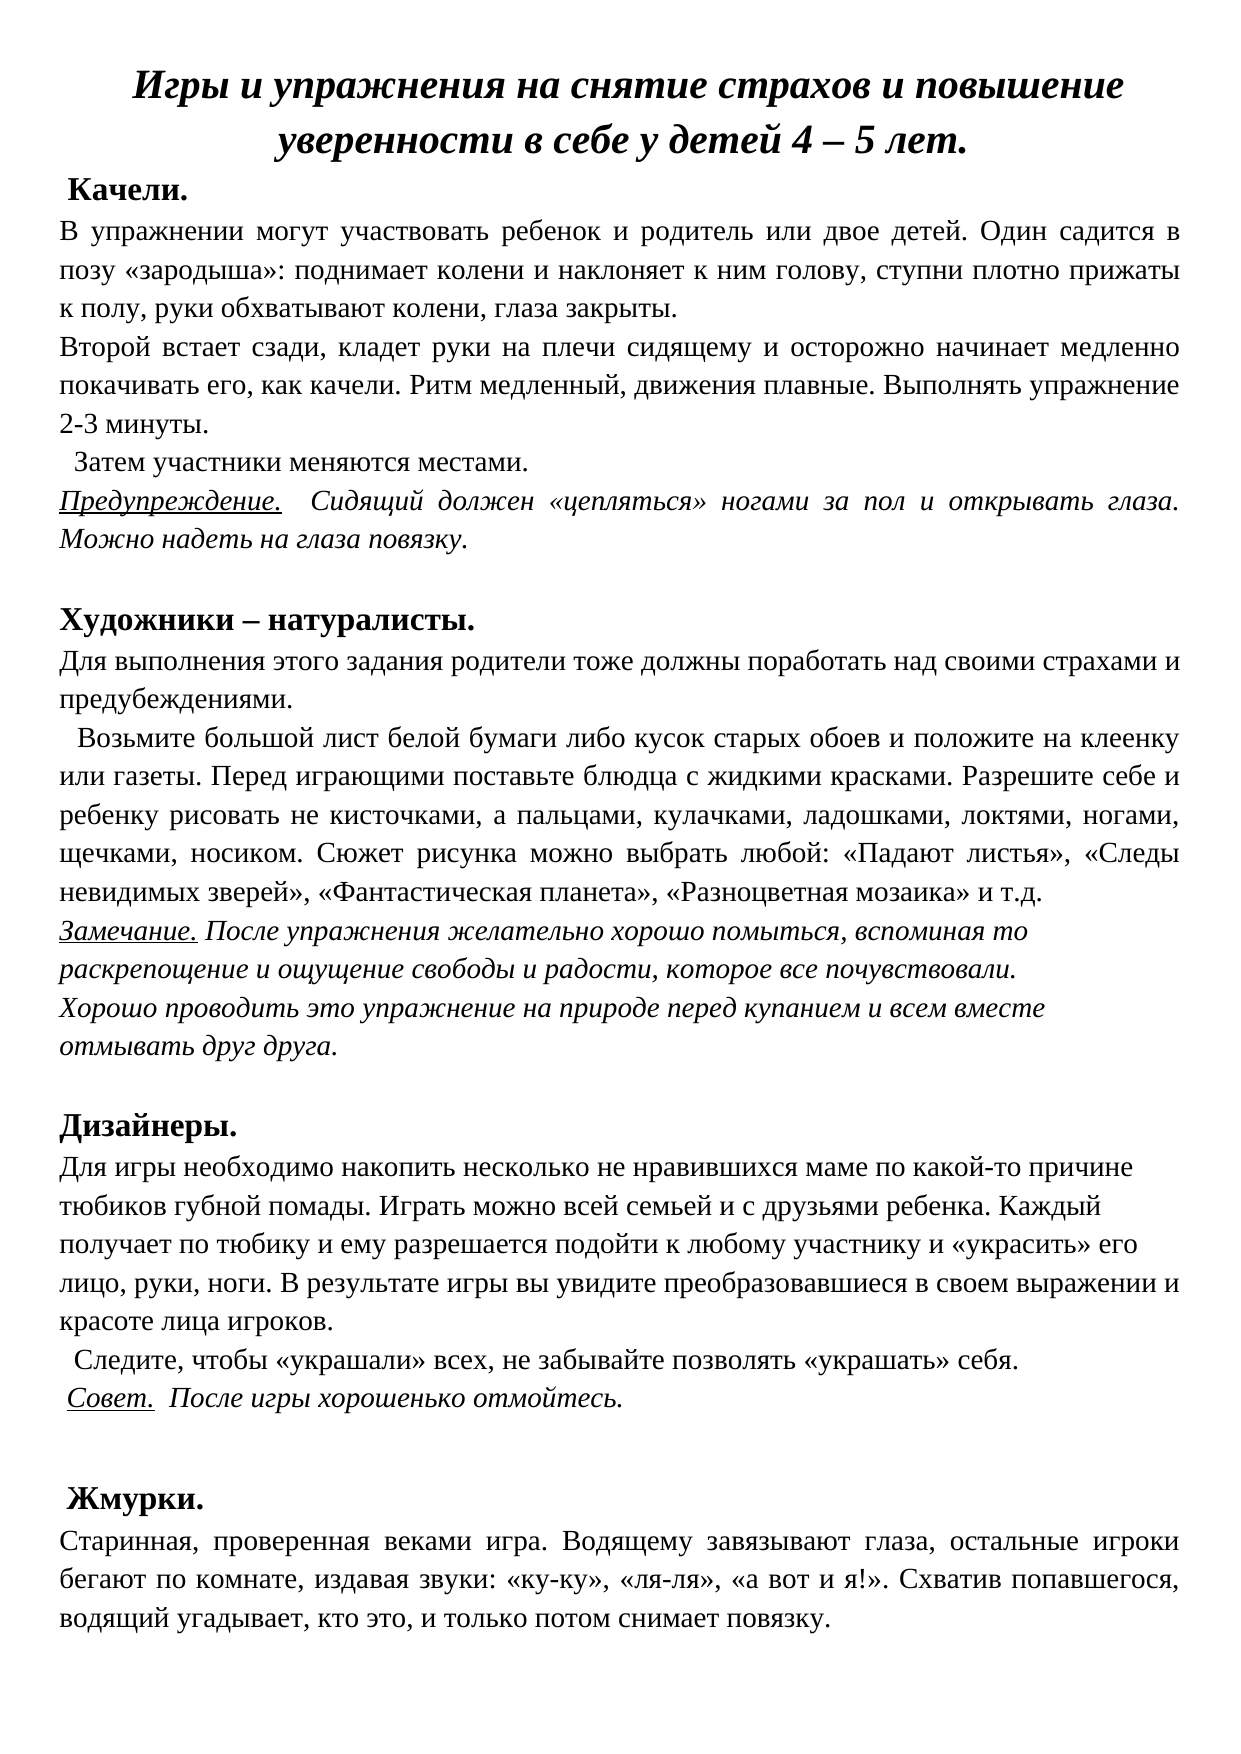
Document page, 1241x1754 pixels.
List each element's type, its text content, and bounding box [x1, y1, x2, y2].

text Для выполнения этого задания родители тоже должны поработать над своими страхами и предубеждениями. [59, 643, 1181, 715]
text В упражнении могут участвовать ребенок и родитель или двое детей. Один садится в позу «зародыша»: поднимает колени и наклоняет к ним голову, ступни плотно прижаты к полу, руки обхватывают колени, глаза закрыты. [59, 213, 1181, 324]
text Возьмите большой лист белой бумаги либо кусок старых обоев и положите на клеенку или газеты. Перед играющими поставьте блюдца с жидкими красками. Разрешите себе и ребенку рисовать не кисточками, а пальцами, кулачками, ладошками, локтями, ногами, щечками, носиком. Сюжет рисунка можно выбрать любой: «Падают листья», «Следы невидимых зверей», «Фантастическая планета», «Разноцветная мозаика» и т.д. [59, 720, 1181, 908]
text Художники – натуралисты. [59, 599, 1181, 637]
text Качели. [59, 169, 1181, 208]
text Жмурки. [59, 1478, 1181, 1517]
text Дизайнеры. [59, 1105, 1181, 1144]
text Старинная, проверенная веками игра. Водящему завязывают глаза, остальные игроки бегают по комнате, издавая звуки: «ку-ку», «ля-ля», «а вот и я!». Схватив попавшегося, водящий угадывает, кто это, и только потом снимает повязку. [59, 1523, 1181, 1633]
text Предупреждение. Сидящий должен «цепляться» ногами за пол и открывать глаза. Можно надеть на глаза повязку. [59, 483, 1181, 555]
text Для игры необходимо накопить несколько не нравившихся маме по какой-то причине тюбиков губной помады. Играть можно всей семьей и с друзьями ребенка. Каждый получает по тюбику и ему разрешается подойти к любому участнику и «украсить» его лицо, руки, ноги. В результате игры вы увидите преобразовавшиеся в своем выражении и красоте лица игроков. [59, 1149, 1181, 1337]
text Совет. После игры хорошенько отмойтесь. [59, 1381, 1181, 1414]
text Игры и упражнения на снятие страхов и повышение [59, 59, 1181, 107]
text Замечание. После упражнения желательно хорошо помыться, вспоминая то раскрепощение и ощущение свободы и радости, которое все почувствовали. [59, 913, 1181, 985]
text Хорошо проводить это упражнение на природе перед купанием и всем вместе отмывать друг друга. [59, 990, 1181, 1062]
text уверенности в себе у детей 4 – 5 лет. [59, 114, 1181, 162]
text Второй встает сзади, кладет руки на плечи сидящему и осторожно начинает медленно покачивать его, как качели. Ритм медленный, движения плавные. Выполнять упражнение 2-3 минуты. [59, 329, 1181, 439]
text Затем участники меняются местами. [59, 444, 1181, 478]
text Следите, чтобы «украшали» всех, не забывайте позволять «украшать» себя. [59, 1342, 1181, 1376]
